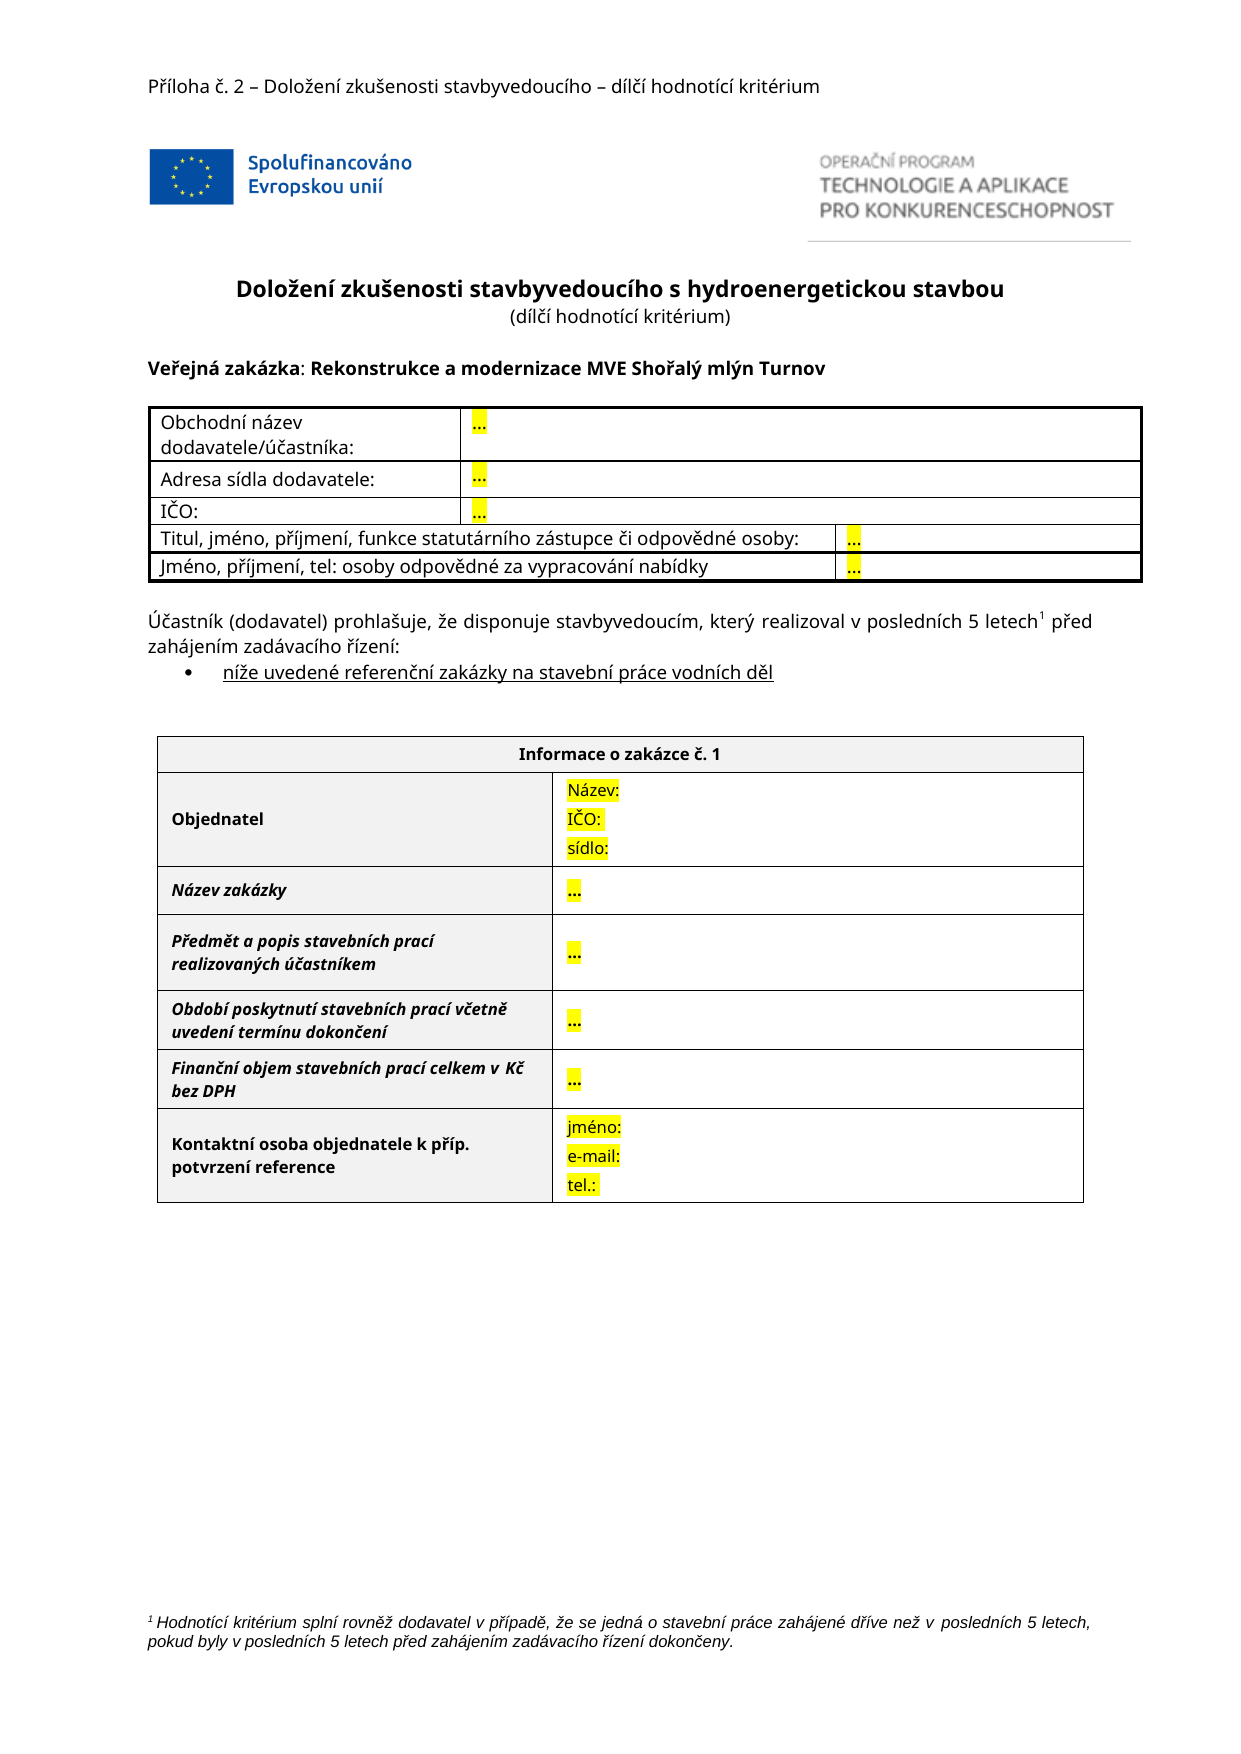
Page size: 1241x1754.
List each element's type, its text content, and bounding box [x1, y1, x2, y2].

table_cell … [861, 525, 1140, 551]
table_cell Kontaktní osoba objednatele k příp. potvrzení reference [158, 1109, 552, 1202]
picture [807, 147, 1132, 243]
table_cell Období poskytnutí stavebních prací včetně uvedení termínu dokončení [158, 991, 552, 1049]
table_cell IČO: [151, 498, 460, 523]
table_cell Objednatel [158, 773, 552, 866]
text Doložení zkušenosti stavbyvedoucího s hydroenergetickou stavbou [148, 273, 1093, 304]
list níže uvedené referenční zakázky na stavební práce vodních děl [185, 659, 1093, 684]
text Veřejná zakázka: Rekonstrukce a modernizace MVE Shořalý mlýn Turnov [148, 355, 1093, 380]
table_header … [461, 409, 1140, 460]
text (dílčí hodnotící kritérium) [148, 304, 1093, 329]
picture [147, 147, 412, 206]
table_cell Název: IČO: sídlo: [553, 773, 1083, 866]
table_cell … [553, 991, 1083, 1049]
table_header Informace o zakázce č. 1 [158, 737, 1083, 772]
table_cell Jméno, příjmení, tel: osoby odpovědné za vypracování nabídky [151, 554, 835, 579]
table_cell … [553, 867, 1083, 913]
table_cell … [461, 462, 1140, 496]
table_header Obchodní název dodavatele/účastníka: [151, 409, 460, 460]
table_cell Adresa sídla dodavatele: [151, 462, 460, 496]
table_cell Předmět a popis stavebních prací realizovaných účastníkem [158, 915, 552, 990]
table_cell … [553, 915, 1083, 990]
table_cell Titul, jméno, příjmení, funkce statutárního zástupce či odpovědné osoby: [151, 525, 835, 551]
table_cell … [487, 498, 1140, 523]
table_cell Finanční objem stavebních prací celkem v Kč bez DPH [158, 1050, 552, 1108]
table_cell Název zakázky [158, 867, 552, 913]
table_cell … [553, 1050, 1083, 1108]
text Účastník (dodavatel) prohlašuje, že disponuje stavbyvedoucím, který realizoval v posledních 5 letech1 před zahájením zadávacího řízení: [148, 608, 1093, 659]
table_cell … [861, 554, 1140, 579]
table_cell jméno: e-mail: tel.: [553, 1109, 1083, 1202]
